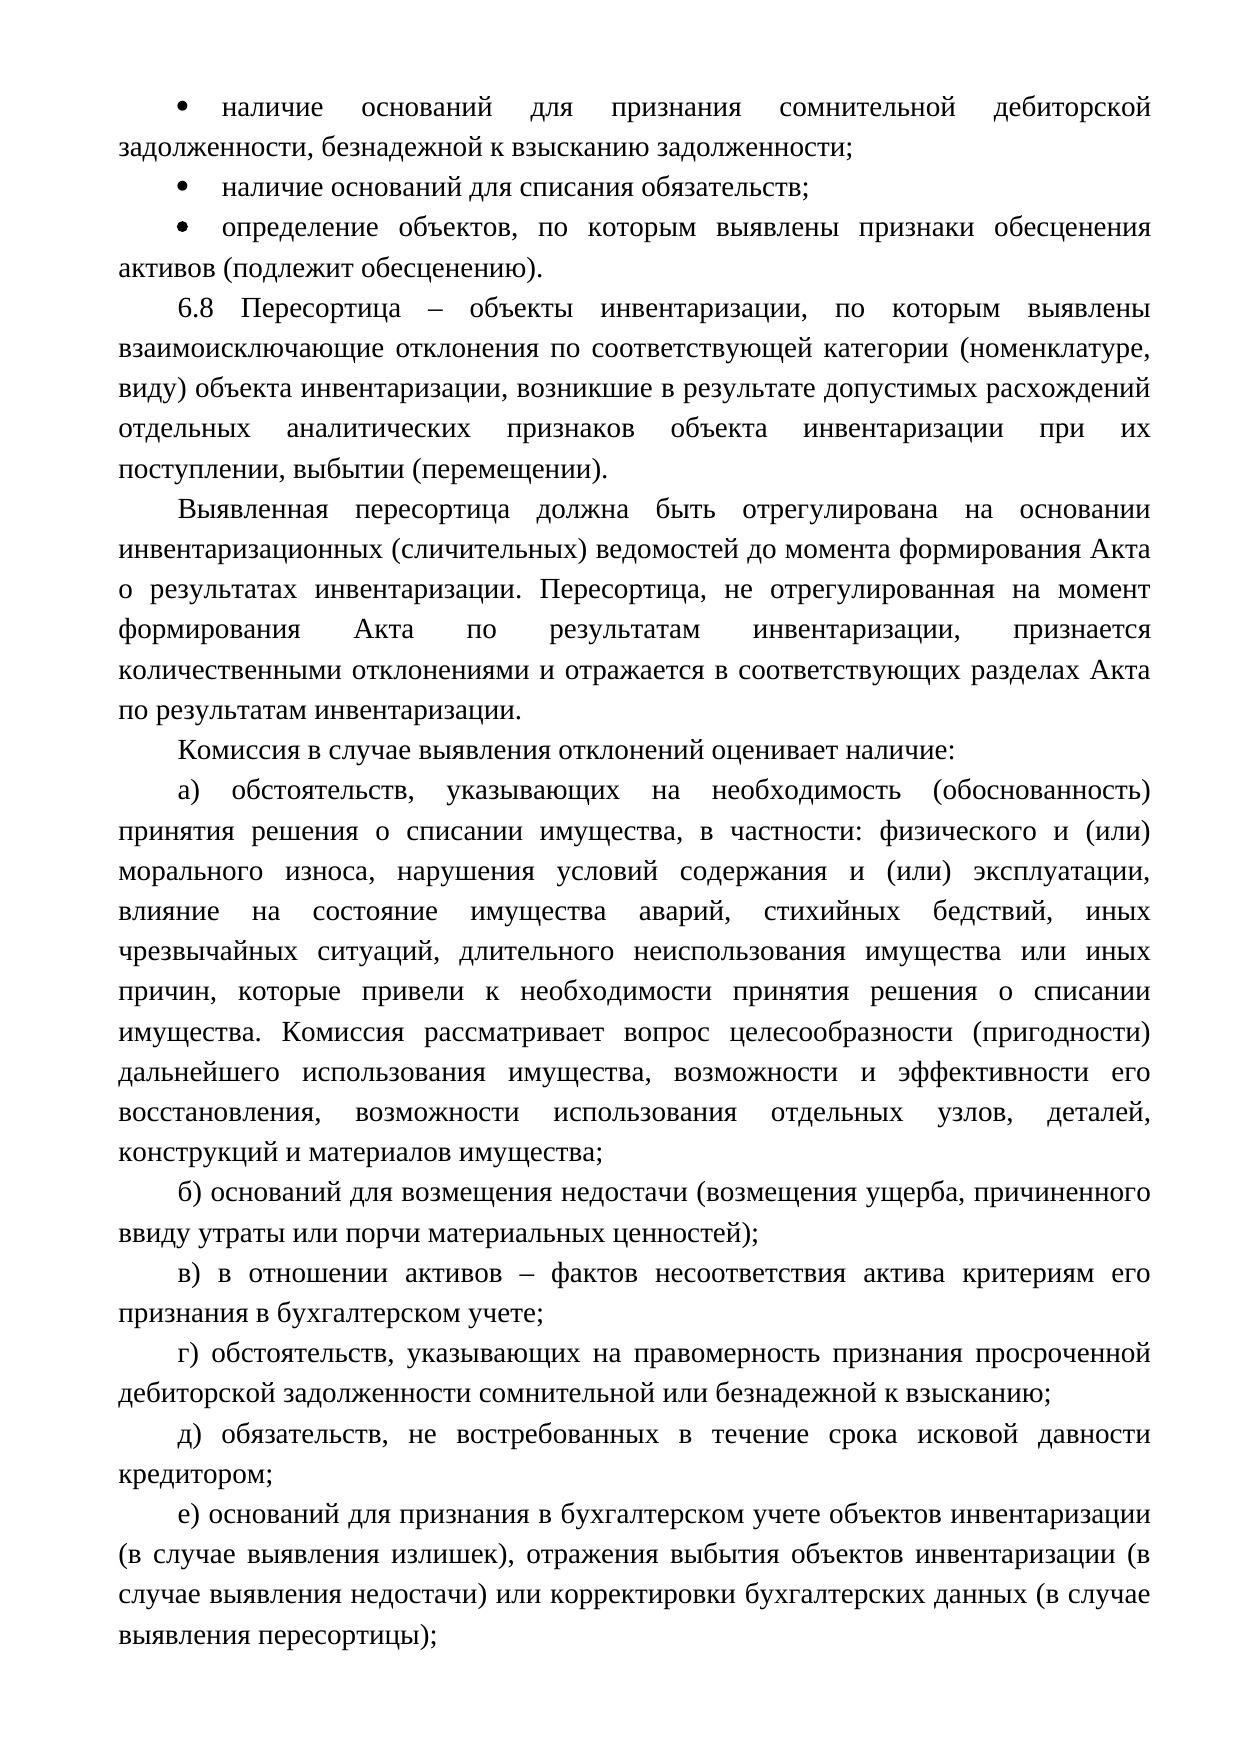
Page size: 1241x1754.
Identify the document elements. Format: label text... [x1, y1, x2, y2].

list определение объектов, по которым выявлены признаки обесценения активов (подлежит обесценению). [118, 209, 1152, 283]
list наличие оснований для признания сомнительной дебиторской задолженности, безнадежной к взысканию задолженности; [118, 89, 1152, 162]
text 6.8 Пересортица – объекты инвентаризации, по которым выявлены взаимоисключающие отклонения по соответствующей категории (номенклатуре, виду) объекта инвентаризации, возникшие в результате допустимых расхождений отдельных аналитических признаков объекта инвентаризации при их поступлении, выбытии (перемещении). [118, 290, 1152, 484]
text г) обстоятельств, указывающих на правомерность признания просроченной дебиторской задолженности сомнительной или безнадежной к взысканию; [118, 1335, 1152, 1409]
text Комиссия в случае выявления отклонений оценивает наличие: [118, 732, 1152, 766]
list наличие оснований для списания обязательств; [118, 169, 1152, 203]
text б) оснований для возмещения недостачи (возмещения ущерба, причиненного ввиду утраты или порчи материальных ценностей); [118, 1174, 1152, 1248]
text е) оснований для признания в бухгалтерском учете объектов инвентаризации (в случае выявления излишек), отражения выбытия объектов инвентаризации (в случае выявления недостачи) или корректировки бухгалтерских данных (в случае выявления пересортицы); [118, 1496, 1152, 1650]
text Выявленная пересортица должна быть отрегулирована на основании инвентаризационных (сличительных) ведомостей до момента формирования Акта о результатах инвентаризации. Пересортица, не отрегулированная на момент формирования Акта по результатам инвентаризации, признается количественными отклонениями и отражается в соответствующих разделах Акта по результатам инвентаризации. [118, 491, 1152, 726]
text а) обстоятельств, указывающих на необходимость (обоснованность) принятия решения о списании имущества, в частности: физического и (или) морального износа, нарушения условий содержания и (или) эксплуатации, влияние на состояние имущества аварий, стихийных бедствий, иных чрезвычайных ситуаций, длительного неиспользования имущества или иных причин, которые привели к необходимости принятия решения о списании имущества. Комиссия рассматривает вопрос целесообразности (пригодности) дальнейшего использования имущества, возможности и эффективности его восстановления, возможности использования отдельных узлов, деталей, конструкций и материалов имущества; [118, 772, 1152, 1168]
text д) обязательств, не востребованных в течение срока исковой давности кредитором; [118, 1416, 1152, 1489]
text в) в отношении активов – фактов несоответствия актива критериям его признания в бухгалтерском учете; [118, 1255, 1152, 1329]
